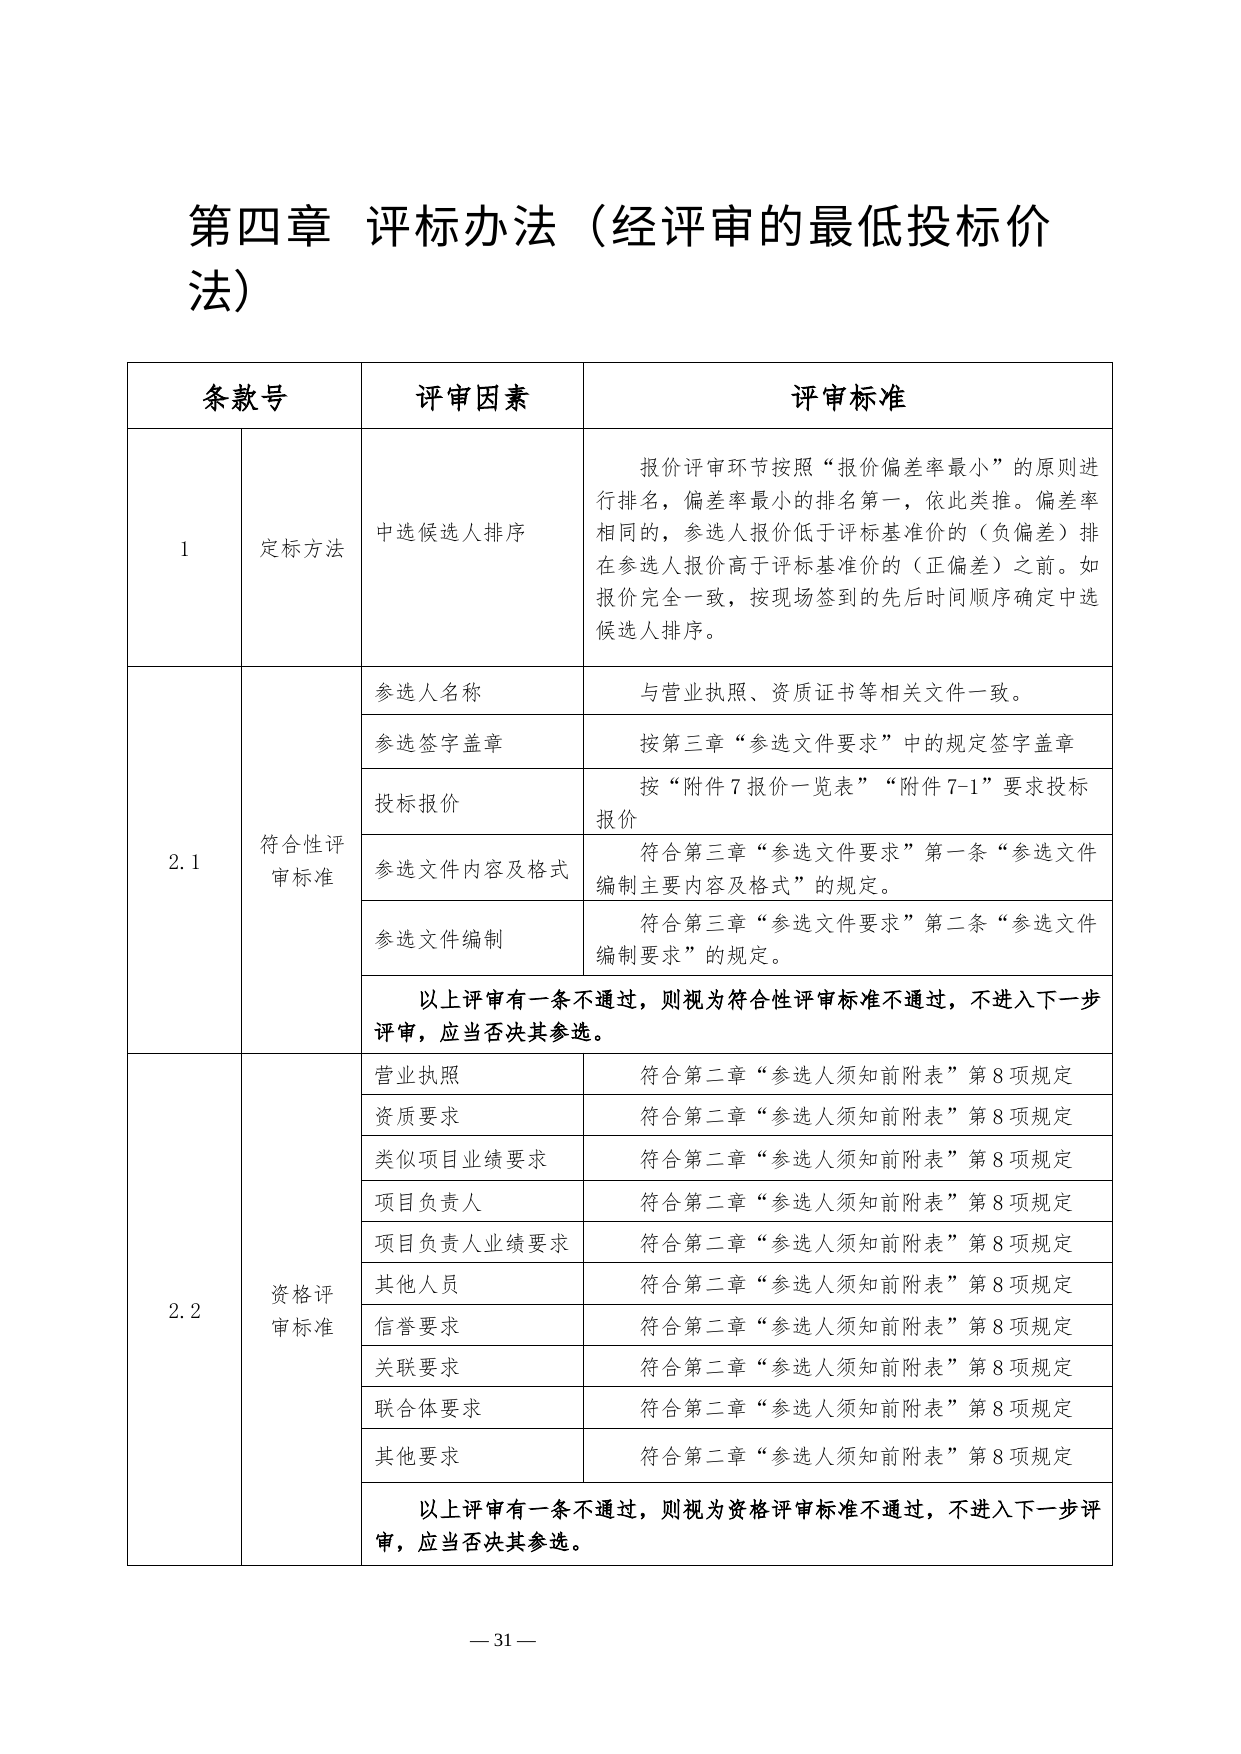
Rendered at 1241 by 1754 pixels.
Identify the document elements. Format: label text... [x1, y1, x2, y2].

table_cell 联合体要求 [362, 1387, 583, 1428]
table_cell 其他人员 [362, 1263, 583, 1303]
table_cell 资质要求 [362, 1095, 583, 1135]
table_cell 符合第三章“参选文件要求”第二条“参选文件编制要求”的规定。 [584, 901, 1112, 974]
table_cell 符合第二章“参选人须知前附表”第8项规定 [584, 1054, 1112, 1094]
table_cell 符合第二章“参选人须知前附表”第8项规定 [584, 1387, 1112, 1428]
table_cell 符合第二章“参选人须知前附表”第8项规定 [584, 1346, 1112, 1386]
table_cell 投标报价 [362, 769, 583, 834]
table_cell 项目负责人 [362, 1181, 583, 1221]
table_cell 与营业执照、资质证书等相关文件一致。 [584, 667, 1112, 714]
table_cell 符合性评 审标准 [242, 667, 361, 1052]
table_cell 1 [128, 429, 241, 666]
table_cell 2.2 [128, 1054, 241, 1565]
table_cell 符合第二章“参选人须知前附表”第8项规定 [584, 1429, 1112, 1482]
table_cell 营业执照 [362, 1054, 583, 1094]
table_cell 以上评审有一条不通过，则视为符合性评审标准不通过，不进入下一步评审，应当否决其参选。 [362, 976, 1112, 1052]
table_cell 符合第二章“参选人须知前附表”第8项规定 [584, 1222, 1112, 1262]
table_cell 符合第二章“参选人须知前附表”第8项规定 [584, 1095, 1112, 1135]
subtitle 第四章 评标办法（经评审的最低投标价法） [187, 197, 1053, 327]
table_cell 类似项目业绩要求 [362, 1136, 583, 1179]
table_cell 定标方法 [242, 429, 361, 666]
table_cell 以上评审有一条不通过，则视为资格评审标准不通过，不进入下一步评审，应当否决其参选。 [362, 1483, 1112, 1565]
table_cell 2.1 [128, 667, 241, 1052]
table_cell 按“附件7报价一览表”“附件7-1”要求投标报价 [584, 769, 1112, 834]
table_cell 参选人名称 [362, 667, 583, 714]
table_cell 资格评 审标准 [242, 1054, 361, 1565]
table_cell 报价评审环节按照“报价偏差率最小”的原则进行排名，偏差率最小的排名第一，依此类推。偏差率相同的，参选人报价低于评标基准价的（负偏差）排在参选人报价高于评标基准价的（正偏差）之前。如报价完全一致，按现场签到的先后时间顺序确定中选候选人排序。 [584, 429, 1112, 666]
table_cell 参选文件编制 [362, 901, 583, 974]
table_header 评审标准 [584, 363, 1112, 428]
table_cell 符合第二章“参选人须知前附表”第8项规定 [584, 1136, 1112, 1179]
table_cell 符合第二章“参选人须知前附表”第8项规定 [584, 1181, 1112, 1221]
table_header 评审因素 [362, 363, 583, 428]
table_cell 参选签字盖章 [362, 715, 583, 768]
table_cell 符合第二章“参选人须知前附表”第8项规定 [584, 1305, 1112, 1345]
table_header 条款号 [128, 363, 361, 428]
table_cell 中选候选人排序 [362, 429, 583, 666]
table_cell 项目负责人业绩要求 [362, 1222, 583, 1262]
table_cell 按第三章“参选文件要求”中的规定签字盖章 [584, 715, 1112, 768]
table_cell 关联要求 [362, 1346, 583, 1386]
table_cell 信誉要求 [362, 1305, 583, 1345]
table_cell 参选文件内容及格式 [362, 835, 583, 900]
table_cell 符合第三章“参选文件要求”第一条“参选文件编制主要内容及格式”的规定。 [584, 835, 1112, 900]
table_cell 其他要求 [362, 1429, 583, 1482]
table_cell 符合第二章“参选人须知前附表”第8项规定 [584, 1263, 1112, 1303]
